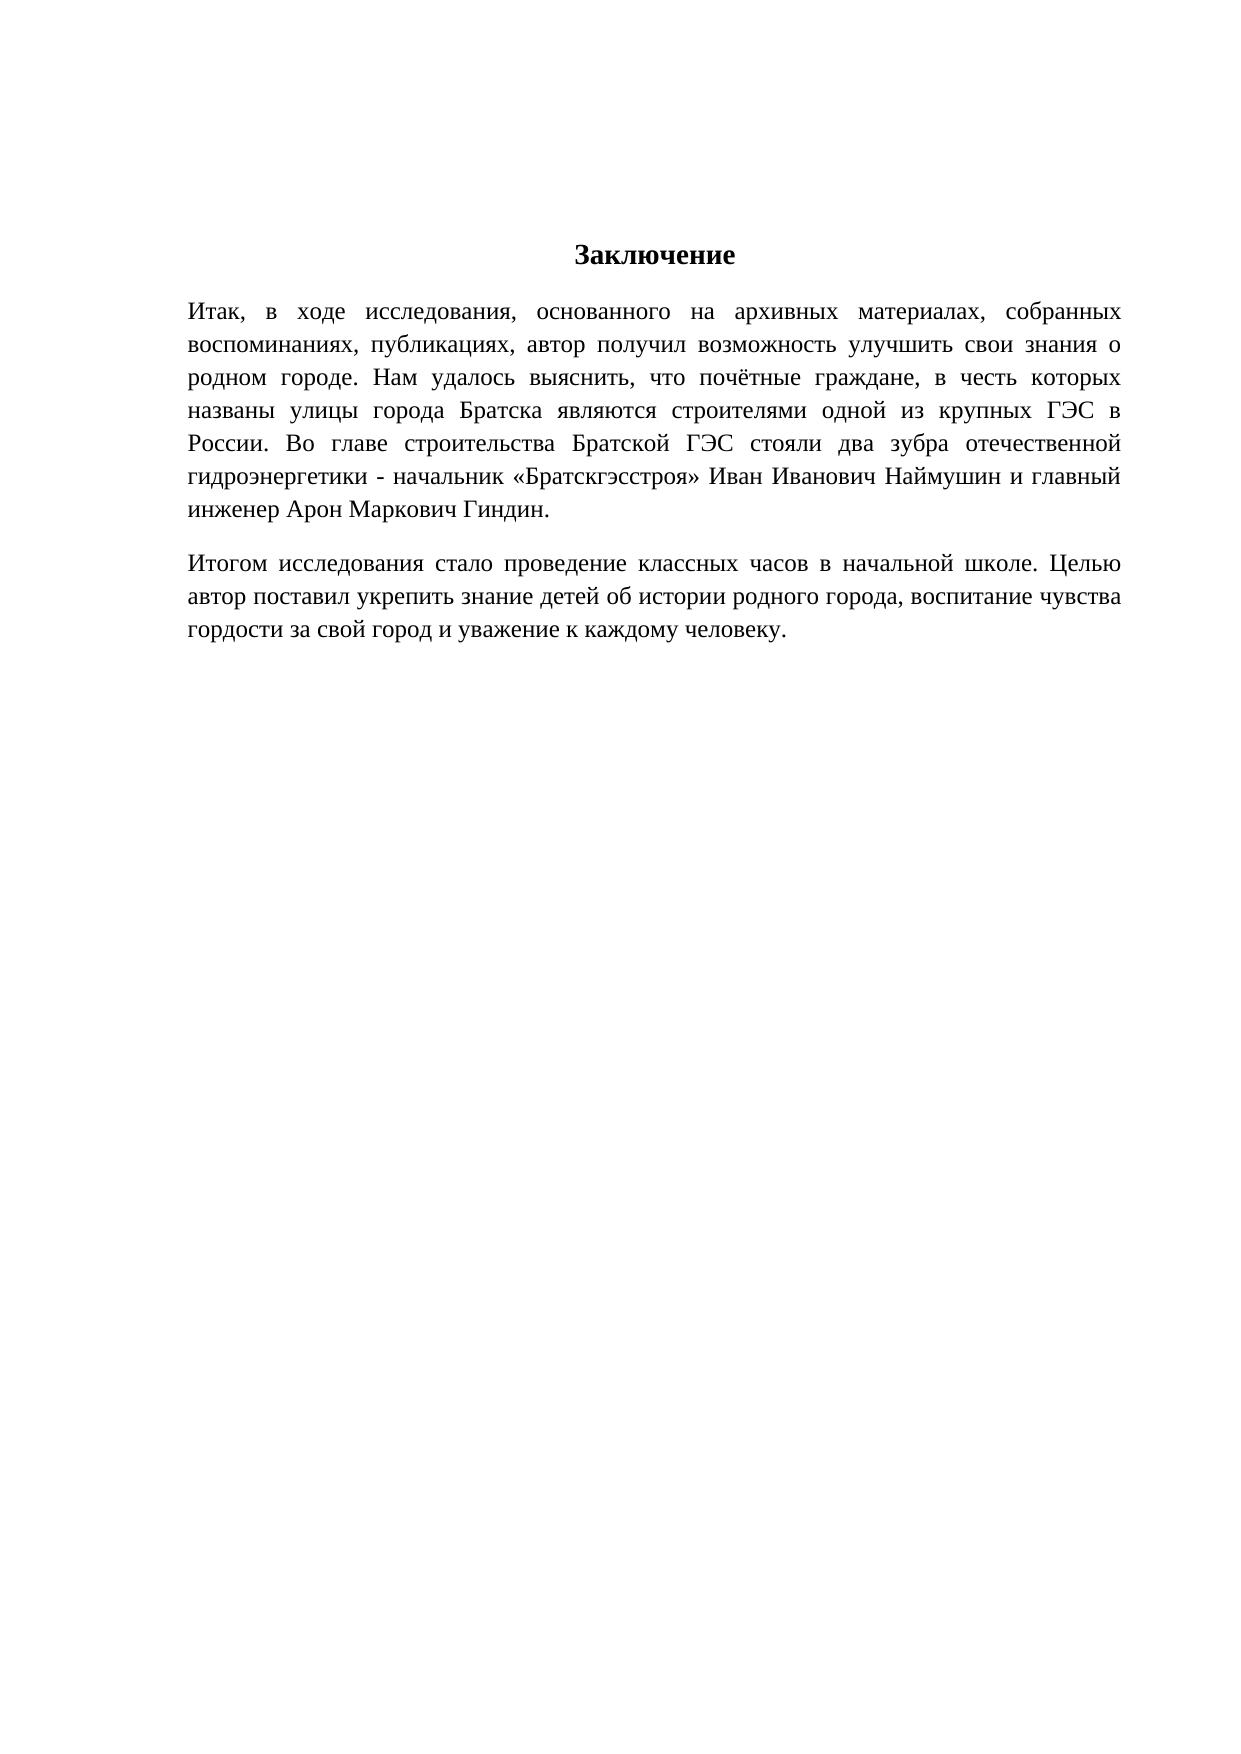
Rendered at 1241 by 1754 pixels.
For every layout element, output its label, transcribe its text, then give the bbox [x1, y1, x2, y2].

text Итогом исследования стало проведение классных часов в начальной школе. Целью автор поставил укрепить знание детей об истории родного города, воспитание чувства гордости за свой город и уважение к каждому человеку. [187, 548, 1122, 643]
text Итак, в ходе исследования, основанного на архивных материалах, собранных воспоминаниях, публикациях, автор получил возможность улучшить свои знания о родном городе. Нам удалось выяснить, что почётные граждане, в честь которых названы улицы города Братска являются строителями одной из крупных ГЭС в России. Во главе строительства Братской ГЭС стояли два зубра отечественной гидроэнергетики - начальник «Братскгэсстроя» Иван Иванович Наймушин и главный инженер Арон Маркович Гиндин. [187, 296, 1122, 523]
text Заключение [187, 237, 1122, 270]
